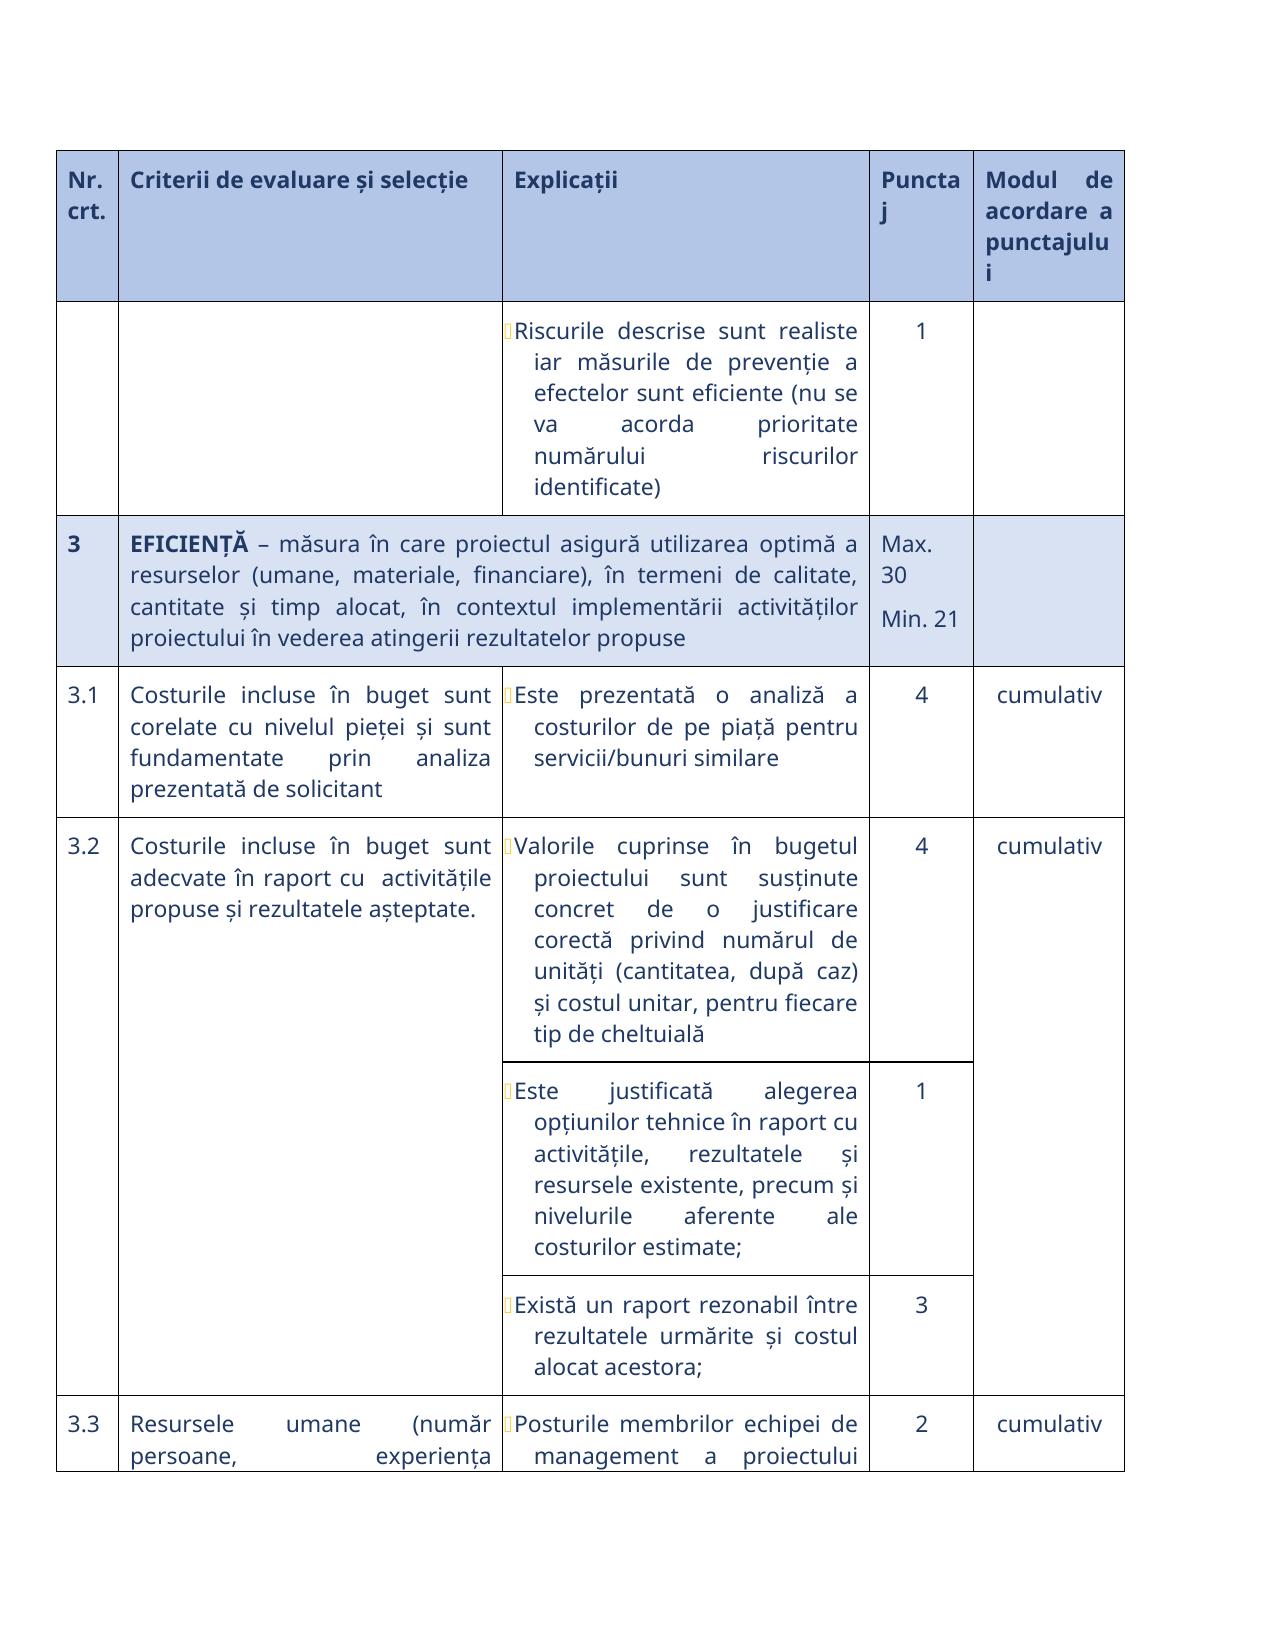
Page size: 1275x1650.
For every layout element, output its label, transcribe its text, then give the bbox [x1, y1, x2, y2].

table_cell Există un raport rezonabil între rezultatele urmărite și costul alocat acestora; [503, 1276, 869, 1395]
table_cell cumulativ [974, 667, 1124, 817]
table_cell Costurile incluse în buget sunt adecvate în raport cu activitățile propuse și rezultatele așteptate. [119, 818, 502, 1395]
table_cell 3.2 [57, 818, 118, 1395]
table_cell 1 [870, 302, 973, 514]
table_cell 3.1 [57, 667, 118, 817]
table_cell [119, 1396, 502, 1471]
table_cell 1 [870, 1063, 973, 1275]
table_cell 3 [57, 516, 118, 666]
table_header Modul de acordare a punctajului [974, 151, 1124, 301]
table_header Explicații [503, 151, 869, 301]
table_cell cumulativ [974, 818, 1124, 1395]
table_cell 3.3 [57, 1396, 118, 1471]
table_cell Costurile incluse în buget sunt corelate cu nivelul pieței și sunt fundamentate prin analiza prezentată de solicitant [119, 667, 502, 817]
table_cell Este prezentată o analiză a costurilor de pe piață pentru servicii/bunuri similare [503, 667, 869, 817]
table_cell Riscurile descrise sunt realiste iar măsurile de prevenție a efectelor sunt eficiente (nu se va acorda prioritate numărului riscurilor identificate) [503, 302, 869, 514]
table_cell cumulativ [974, 1396, 1124, 1471]
table_cell Max. 30 Min. 21 [870, 516, 973, 666]
table_cell Este justificată alegerea opțiunilor tehnice în raport cu activitățile, rezultatele şi resursele existente, precum şi nivelurile aferente ale costurilor estimate; [503, 1063, 869, 1275]
table_cell Valorile cuprinse în bugetul proiectului sunt susținute concret de o justificare corectă privind numărul de unități (cantitatea, după caz) și costul unitar, pentru fiecare tip de cheltuială [503, 818, 869, 1061]
table_cell EFICIENȚĂ – măsura în care proiectul asigură utilizarea optimă a resurselor (umane, materiale, financiare), în termeni de calitate, cantitate și timp alocat, în contextul implementării activităților proiectului în vederea atingerii rezultatelor propuse [119, 516, 869, 666]
table_header Criterii de evaluare și selecție [119, 151, 502, 301]
table_cell 3 [870, 1276, 973, 1395]
table_header Punctaj [870, 151, 973, 301]
table_cell 4 [870, 667, 973, 817]
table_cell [503, 1396, 869, 1471]
table_cell 4 [870, 818, 973, 1061]
table_cell [974, 516, 1124, 666]
table_header Nr. crt. [57, 151, 118, 301]
table_cell 2 [870, 1396, 973, 1471]
